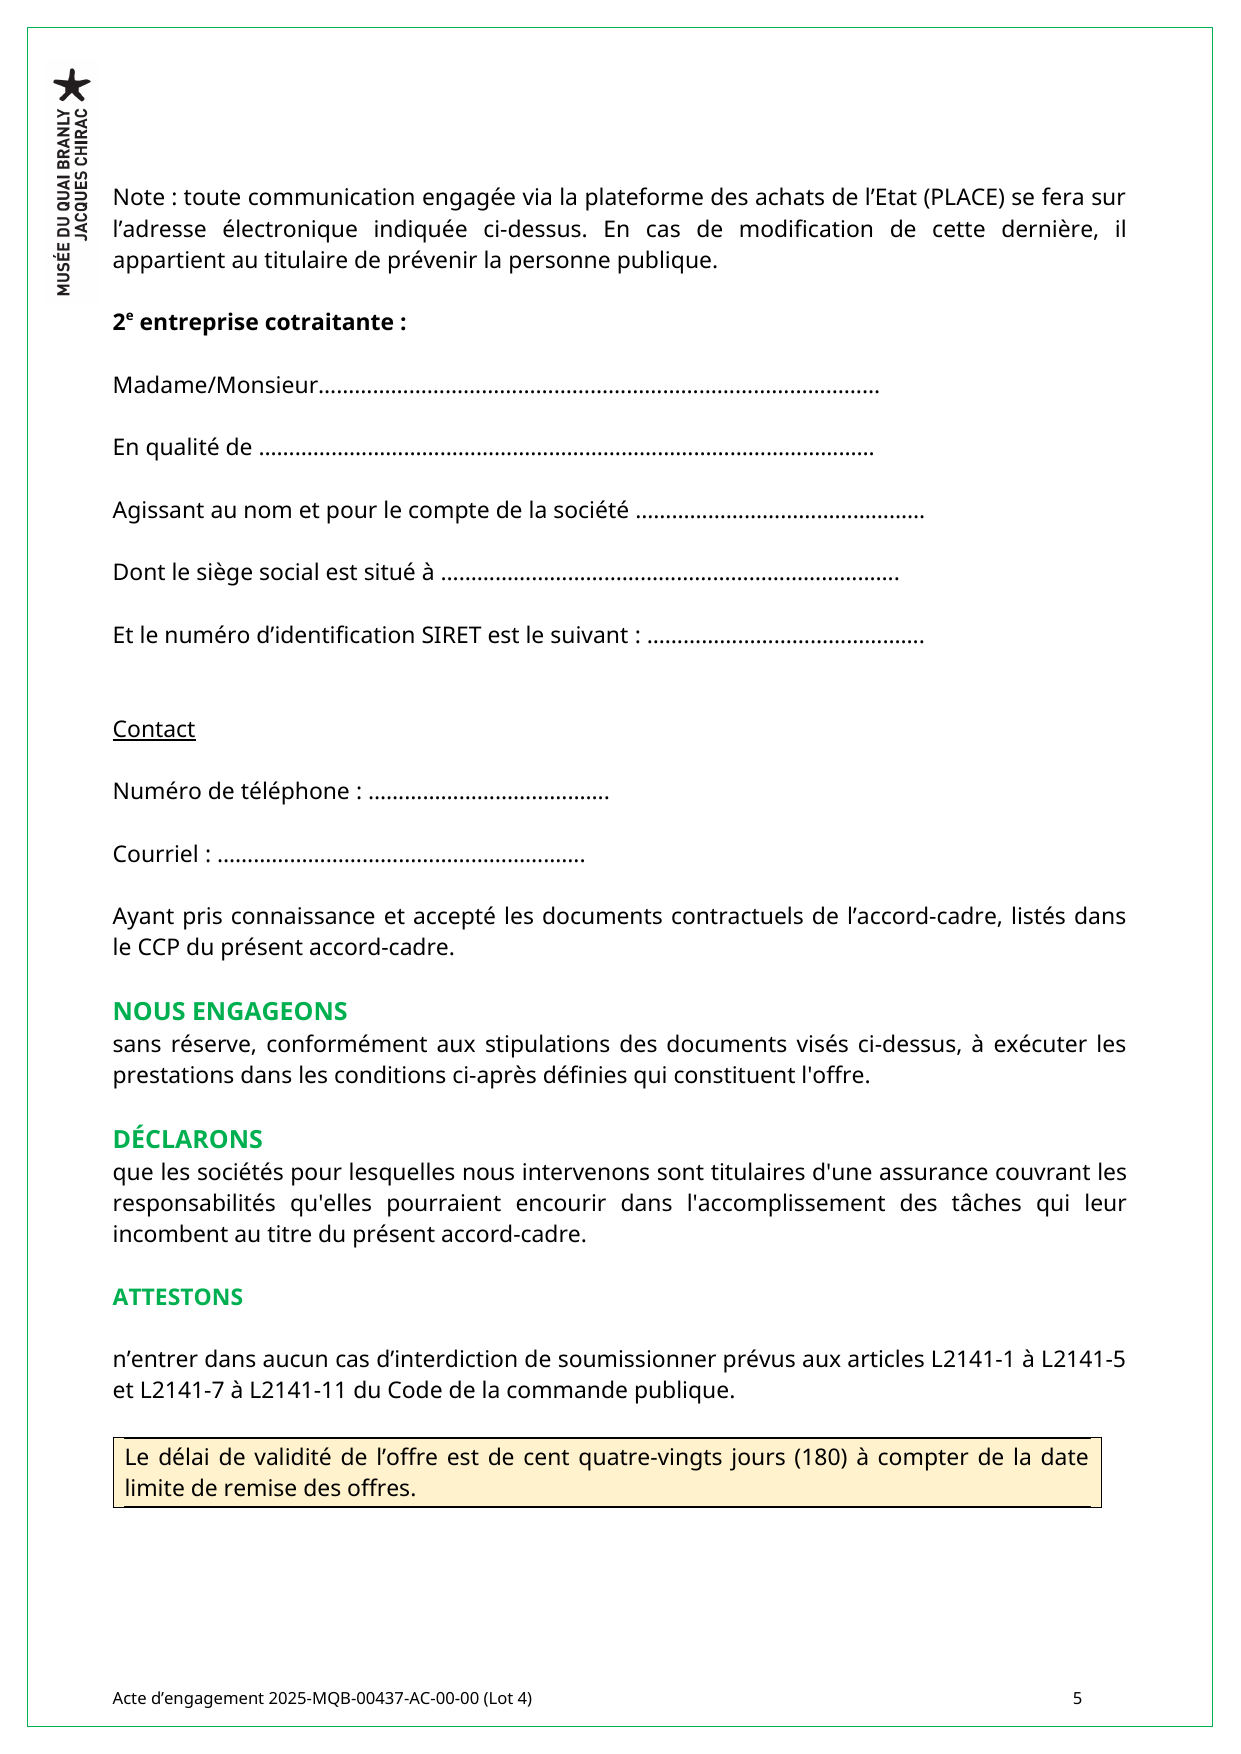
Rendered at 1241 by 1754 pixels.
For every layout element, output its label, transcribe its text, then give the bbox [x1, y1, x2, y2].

text En qualité de ………………………………………………………………………………………… [112, 431, 1128, 462]
text Dont le siège social est situé à …………………………………………………………………. [112, 556, 1128, 587]
text NOUS ENGAGEONS [112, 994, 1128, 1028]
text Madame/Monsieur………………………………………………………………………………… [112, 369, 1128, 400]
text 2e entreprise cotraitante : [112, 306, 1128, 337]
text Note : toute communication engagée via la plateforme des achats de l’Etat (PLACE) se fera sur l’adresse électronique indiquée ci-dessus. En cas de modification de cette dernière, il appartient au titulaire de prévenir la personne publique. [112, 181, 1128, 275]
text Agissant au nom et pour le compte de la société ………………………………………… [112, 494, 1128, 525]
text Numéro de téléphone : …………………………………. [112, 775, 1128, 806]
text DÉCLARONS [112, 1122, 1128, 1156]
text Et le numéro d’identification SIRET est le suivant : ………………………………………. [112, 619, 1128, 650]
text que les sociétés pour lesquelles nous intervenons sont titulaires d'une assurance couvrant les responsabilités qu'elles pourraient encourir dans l'accomplissement des tâches qui leur incombent au titre du présent accord-cadre. [112, 1156, 1128, 1249]
text Courriel : ……………………………………………………. [112, 837, 1128, 869]
text Contact [112, 712, 1128, 744]
text sans réserve, conformément aux stipulations des documents visés ci-dessus, à exécuter les prestations dans les conditions ci-après définies qui constituent l'offre. [112, 1028, 1128, 1090]
text Ayant pris connaissance et accepté les documents contractuels de l’accord-cadre, listés dans le CCP du présent accord-cadre. [112, 900, 1128, 962]
text ATTESTONS [112, 1281, 1128, 1312]
text n’entrer dans aucun cas d’interdiction de soumissionner prévus aux articles L2141-1 à L2141-5 et L2141-7 à L2141-11 du Code de la commande publique. [112, 1343, 1128, 1406]
